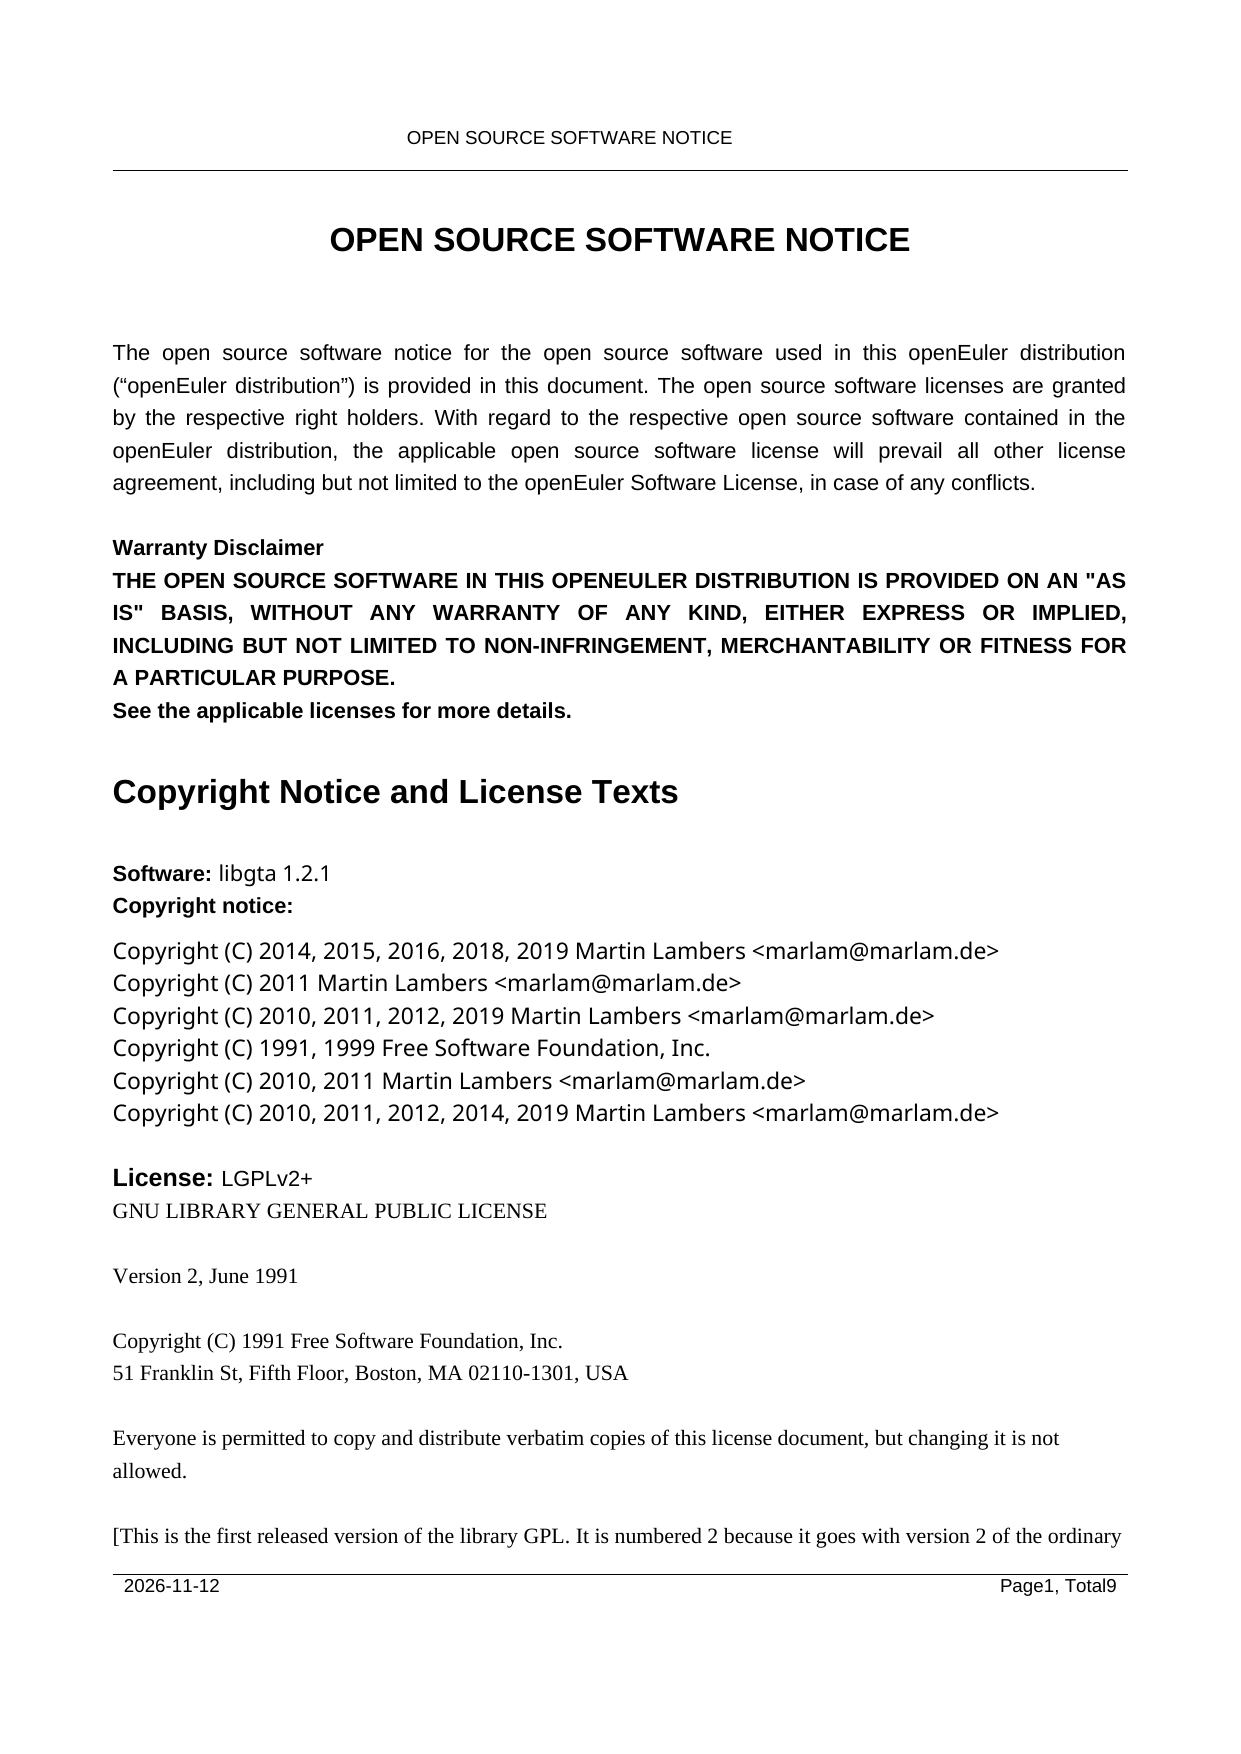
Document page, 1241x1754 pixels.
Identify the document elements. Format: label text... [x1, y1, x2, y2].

text Warranty Disclaimer [112, 531, 1128, 564]
text Copyright Notice and License Texts [112, 759, 1128, 824]
text License: LGPLv2+ [112, 1161, 1128, 1194]
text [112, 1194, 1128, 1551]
title Software: libgta 1.2.1 [112, 856, 1128, 889]
text Copyright notice: [112, 889, 1128, 921]
text The open source software notice for the open source software used in this openEuler distribution (“openEuler distribution”) is provided in this document. The open source software licenses are granted by the respective right holders. With regard to the respective open source software contained in the openEuler distribution, the applicable open source software license will prevail all other license agreement, including but not limited to the openEuler Software License, in case of any conflicts. [112, 336, 1128, 499]
text OPEN SOURCE SOFTWARE NOTICE [112, 206, 1128, 271]
text Copyright (C) 2014, 2015, 2016, 2018, 2019 Martin Lambers <marlam@marlam.de> Copyright (C) 2011 Martin Lambers <marlam@marlam.de> Copyright (C) 2010, 2011, 2012, 2019 Martin Lambers <marlam@marlam.de> Copyright (C) 1991, 1999 Free Software Foundation, Inc. Copyright (C) 2010, 2011 Martin Lambers <marlam@marlam.de> Copyright (C) 2010, 2011, 2012, 2014, 2019 Martin Lambers <marlam@marlam.de> [112, 934, 1128, 1161]
text THE OPEN SOURCE SOFTWARE IN THIS OPENEULER DISTRIBUTION IS PROVIDED ON AN "AS IS" BASIS, WITHOUT ANY WARRANTY OF ANY KIND, EITHER EXPRESS OR IMPLIED, INCLUDING BUT NOT LIMITED TO NON-INFRINGEMENT, MERCHANTABILITY OR FITNESS FOR A PARTICULAR PURPOSE. See the applicable licenses for more details. [112, 564, 1128, 726]
